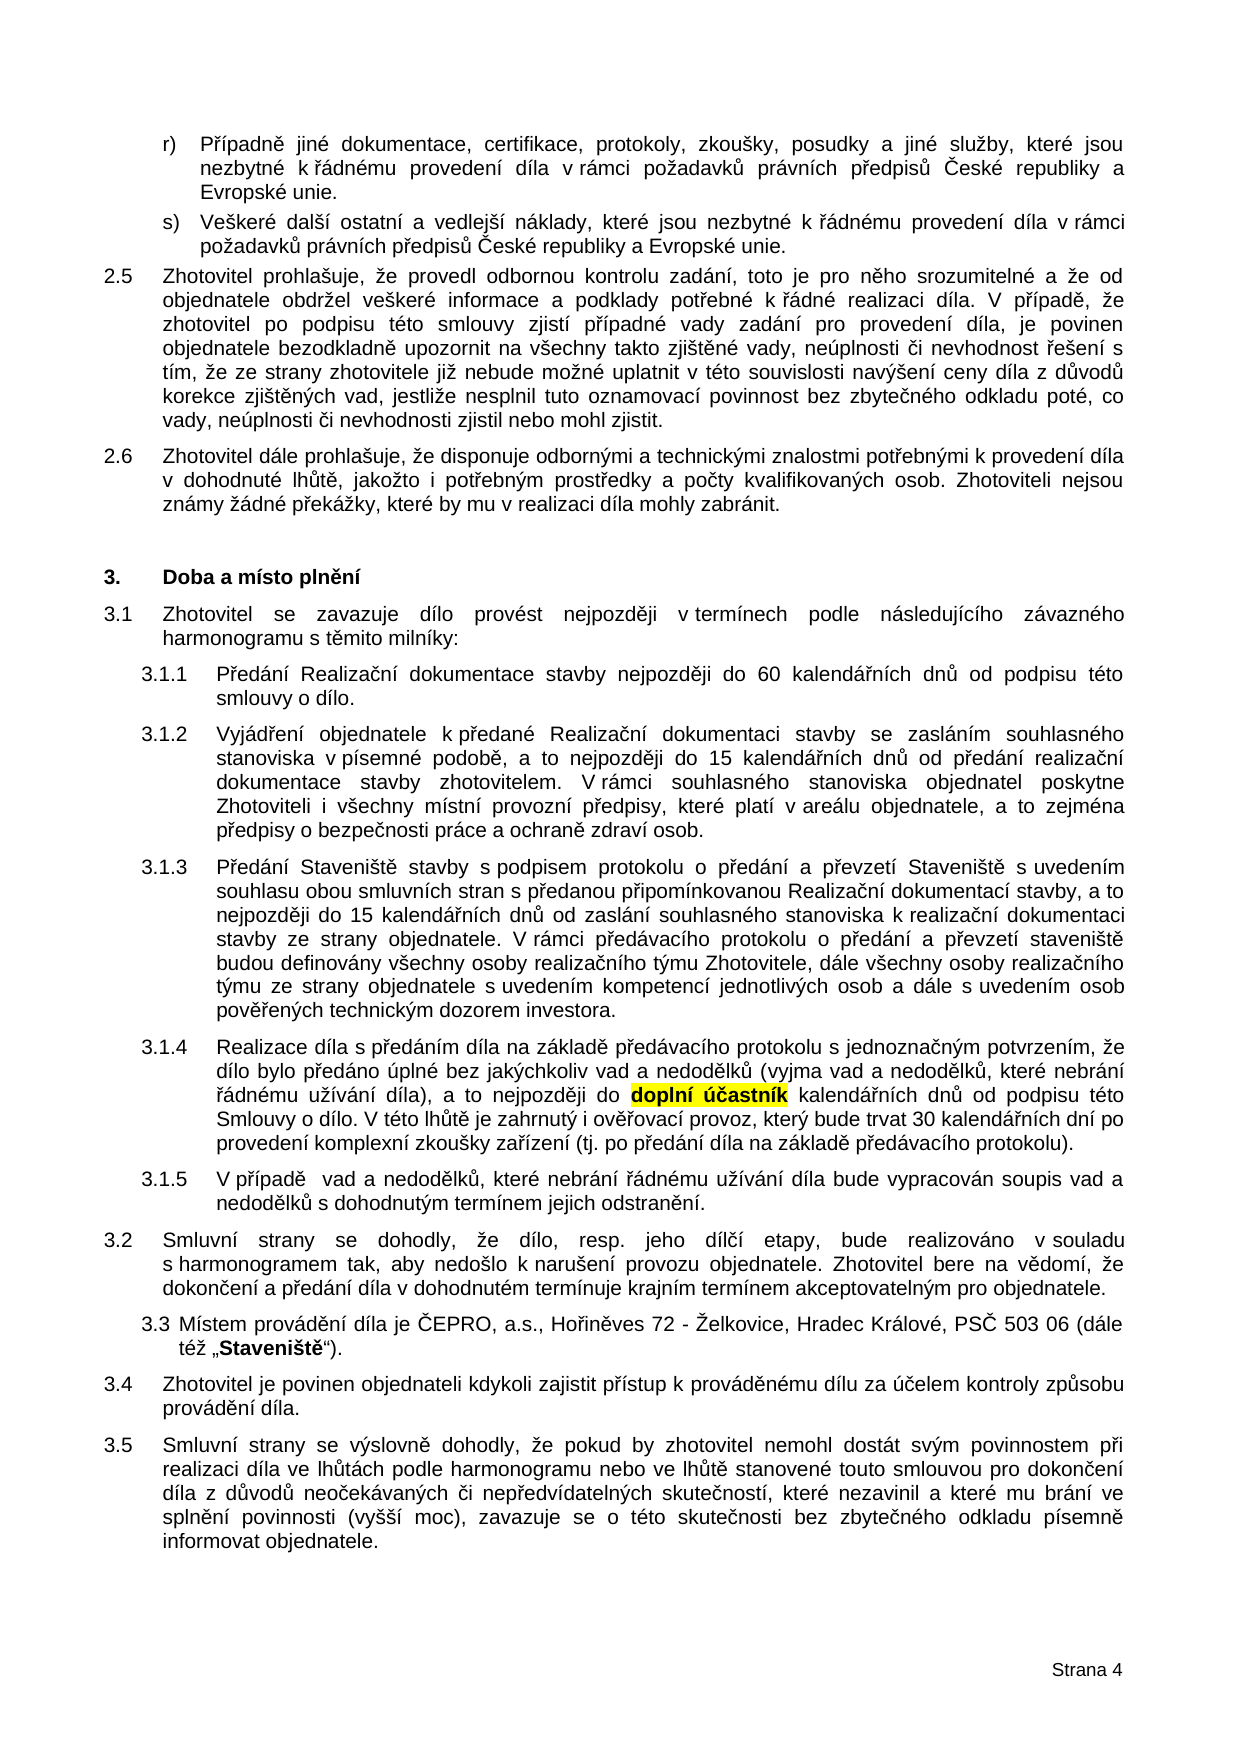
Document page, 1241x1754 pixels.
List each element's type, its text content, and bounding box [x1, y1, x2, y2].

list Předání Realizační dokumentace stavby nejpozději do 60 kalendářních dnů od podpisu této smlouvy o dílo. [141, 662, 1125, 710]
list Předání Staveniště stavby s podpisem protokolu o předání a převzetí Staveniště s uvedením souhlasu obou smluvních stran s předanou připomínkovanou Realizační dokumentací stavby, a to nejpozději do 15 kalendářních dnů od zaslání souhlasného stanoviska k realizační dokumentaci stavby ze strany objednatele. V rámci předávacího protokolu o předání a převzetí staveniště budou definovány všechny osoby realizačního týmu Zhotovitele, dále všechny osoby realizačního týmu ze strany objednatele s uvedením kompetencí jednotlivých osob a dále s uvedením osob pověřených technickým dozorem investora. [141, 854, 1125, 1022]
list Zhotovitel je povinen objednateli kdykoli zajistit přístup k prováděnému dílu za účelem kontroly způsobu provádění díla. [103, 1372, 1125, 1420]
list Zhotovitel prohlašuje, že provedl odbornou kontrolu zadání, toto je pro něho srozumitelné a že od objednatele obdržel veškeré informace a podklady potřebné k řádné realizaci díla. V případě, že zhotovitel po podpisu této smlouvy zjistí případné vady zadání pro provedení díla, je povinen objednatele bezodkladně upozornit na všechny takto zjištěné vady, neúplnosti či nevhodnost řešení s tím, že ze strany zhotovitele již nebude možné uplatnit v této souvislosti navýšení ceny díla z důvodů korekce zjištěných vad, jestliže nesplnil tuto oznamovací povinnost bez zbytečného odkladu poté, co vady, neúplnosti či nevhodnosti zjistil nebo mohl zjistit. [103, 264, 1125, 432]
list Doba a místo plnění [103, 565, 1125, 589]
list Zhotovitel se zavazuje dílo provést nejpozději v termínech podle následujícího závazného harmonogramu s těmito milníky: [103, 601, 1125, 649]
list Případně jiné dokumentace, certifikace, protokoly, zkoušky, posudky a jiné služby, které jsou nezbytné k řádnému provedení díla v rámci požadavků právních předpisů České republiky a Evropské unie. [162, 132, 1125, 203]
list V případě vad a nedodělků, které nebrání řádnému užívání díla bude vypracován soupis vad a nedodělků s dohodnutým termínem jejich odstranění. [141, 1167, 1125, 1215]
list Smluvní strany se výslovně dohodly, že pokud by zhotovitel nemohl dostát svým povinnostem při realizaci díla ve lhůtách podle harmonogramu nebo ve lhůtě stanovené touto smlouvou pro dokončení díla z důvodů neočekávaných či nepředvídatelných skutečností, které nezavinil a které mu brání ve splnění povinnosti (vyšší moc), zavazuje se o této skutečnosti bez zbytečného odkladu písemně informovat objednatele. [103, 1433, 1125, 1552]
list Vyjádření objednatele k předané Realizační dokumentaci stavby se zasláním souhlasného stanoviska v písemné podobě, a to nejpozději do 15 kalendářních dnů od předání realizační dokumentace stavby zhotovitelem. V rámci souhlasného stanoviska objednatel poskytne Zhotoviteli i všechny místní provozní předpisy, které platí v areálu objednatele, a to zejména předpisy o bezpečnosti práce a ochraně zdraví osob. [141, 722, 1125, 842]
list Zhotovitel dále prohlašuje, že disponuje odbornými a technickými znalostmi potřebnými k provedení díla v dohodnuté lhůtě, jakožto i potřebným prostředky a počty kvalifikovaných osob. Zhotoviteli nejsou známy žádné překážky, které by mu v realizaci díla mohly zabránit. [103, 444, 1125, 516]
list Veškeré další ostatní a vedlejší náklady, které jsou nezbytné k řádnému provedení díla v rámci požadavků právních předpisů České republiky a Evropské unie. [162, 210, 1125, 258]
list Smluvní strany se dohodly, že dílo, resp. jeho dílčí etapy, bude realizováno v souladu s harmonogramem tak, aby nedošlo k narušení provozu objednatele. Zhotovitel bere na vědomí, že dokončení a předání díla v dohodnutém termínuje krajním termínem akceptovatelným pro objednatele. [103, 1227, 1125, 1299]
list Realizace díla s předáním díla na základě předávacího protokolu s jednoznačným potvrzením, že dílo bylo předáno úplné bez jakýchkoliv vad a nedodělků (vyjma vad a nedodělků, které nebrání řádnému užívání díla), a to nejpozději do doplní účastník kalendářních dnů od podpisu této Smlouvy o dílo. V této lhůtě je zahrnutý i ověřovací provoz, který bude trvat 30 kalendářních dní po provedení komplexní zkoušky zařízení (tj. po předání díla na základě předávacího protokolu). [141, 1035, 1125, 1154]
list Místem provádění díla je ČEPRO, a.s., Hořiněves 72 - Želkovice, Hradec Králové, PSČ 503 06 (dále též „Staveniště“). [141, 1312, 1125, 1360]
